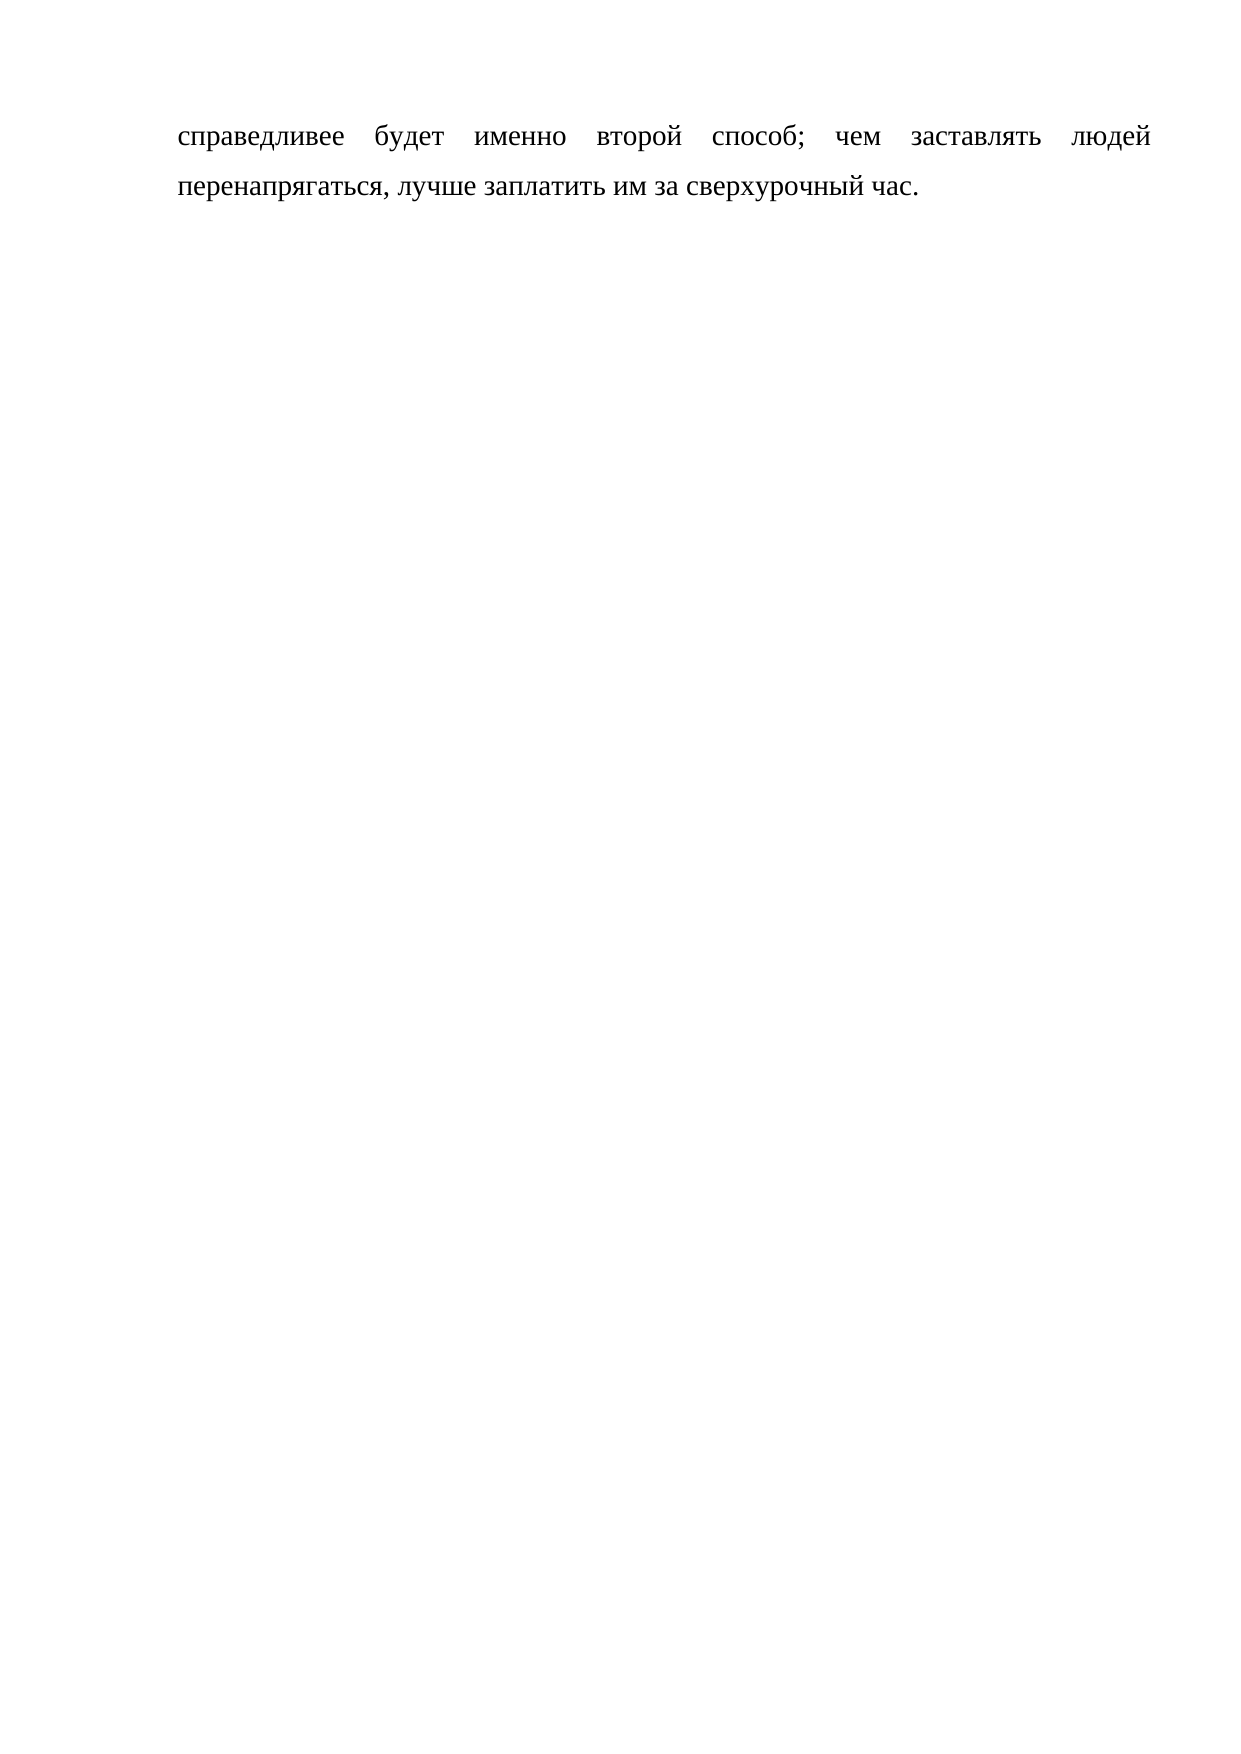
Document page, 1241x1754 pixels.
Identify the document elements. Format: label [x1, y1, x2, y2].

text [177, 118, 1152, 202]
